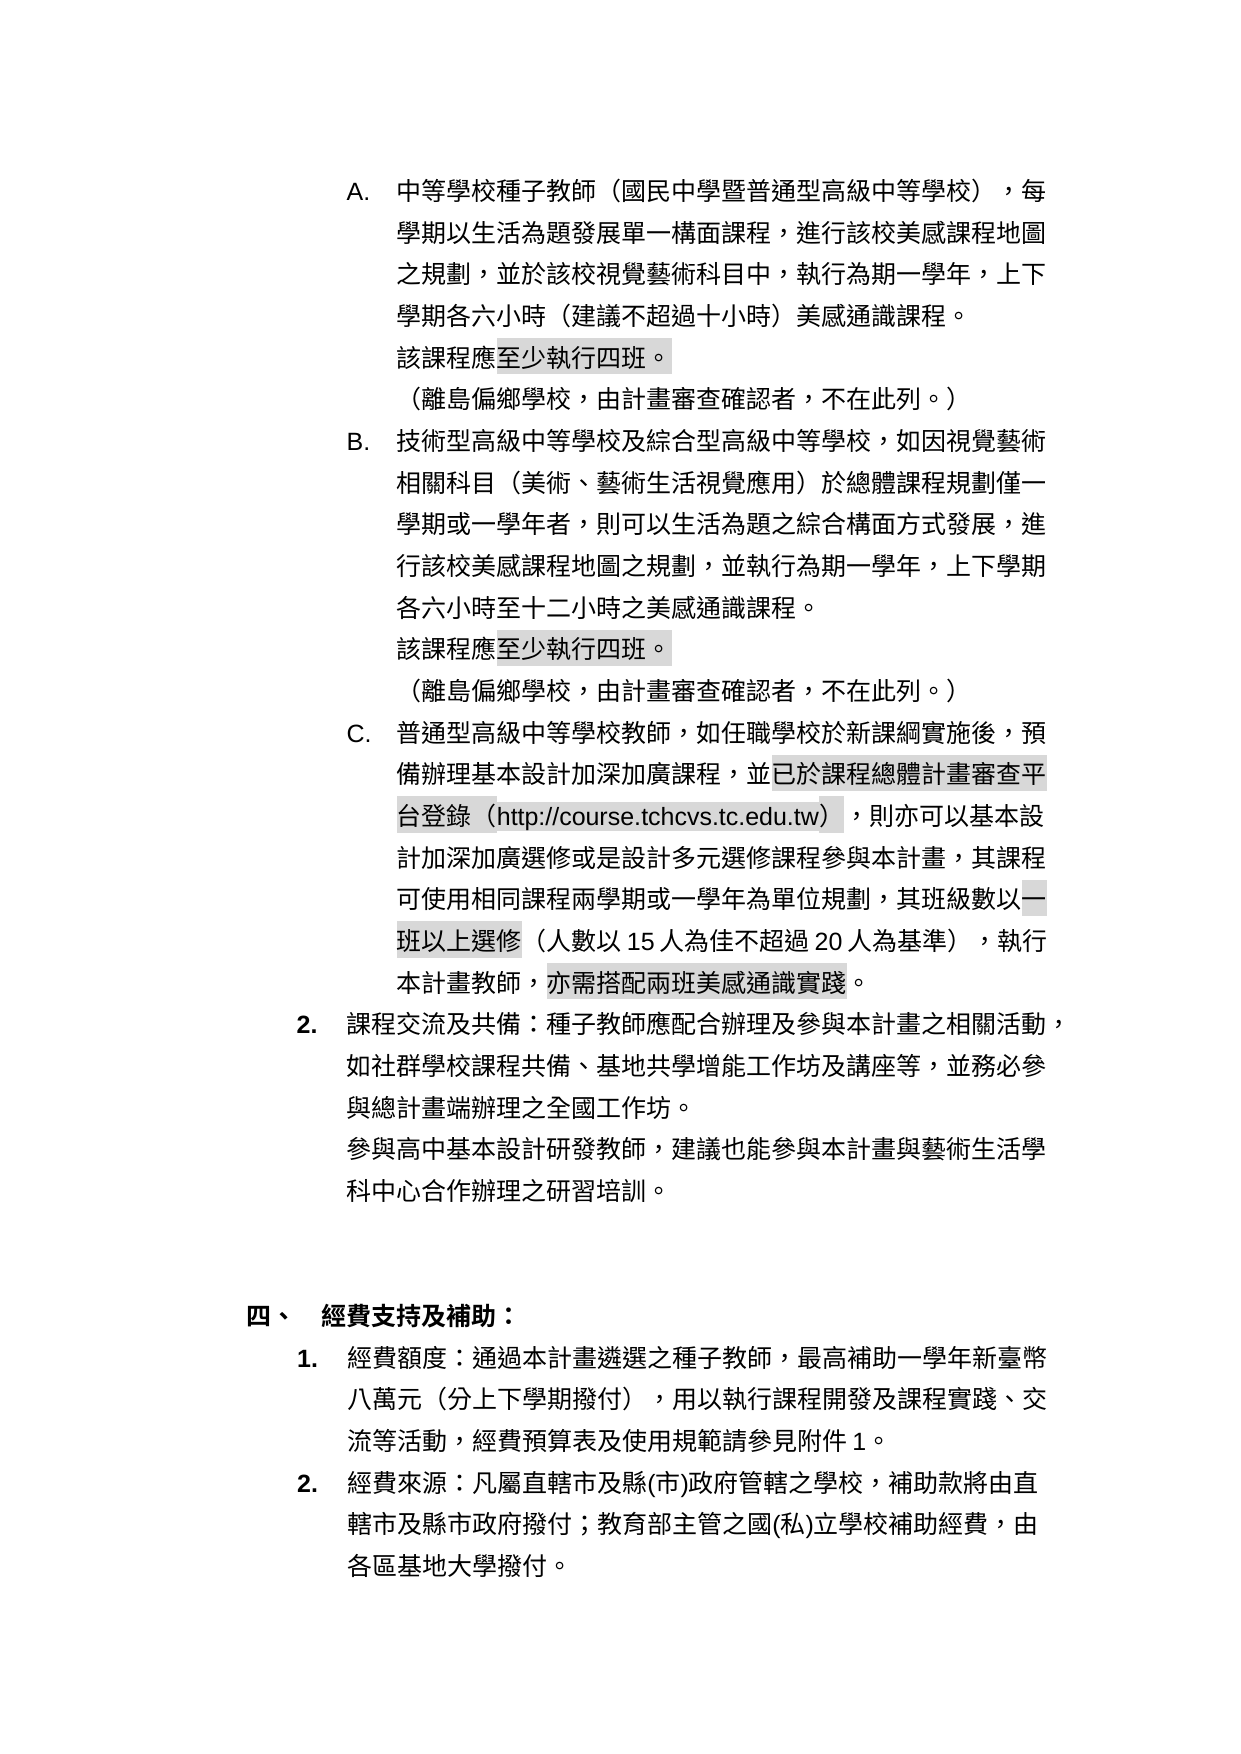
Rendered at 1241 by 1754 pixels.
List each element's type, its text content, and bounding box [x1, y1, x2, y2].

list 經費來源：凡屬直轄市及縣(市)政府管轄之學校，補助款將由直轄市及縣市政府撥付；教育部主管之國(私)立學校補助經費，由各區基地大學撥付。 [297, 1460, 1053, 1585]
list 經費支持及補助： [247, 1294, 1053, 1335]
list 普通型高級中等學校教師，如任職學校於新課綱實施後，預備辦理基本設計加深加廣課程，並已於課程總體計畫審查平台登錄（http://course.tchcvs.tc.edu.tw），則亦可以基本設計加深加廣選修或是設計多元選修課程參與本計畫，其課程可使用相同課程兩學期或一學年為單位規劃，其班級數以一班以上選修（人數以15人為佳不超過20人為基準），執行本計畫教師，亦需搭配兩班美感通識實踐。 [346, 710, 1053, 1002]
list 經費額度：通過本計畫遴選之種子教師，最高補助一學年新臺幣八萬元（分上下學期撥付），用以執行課程開發及課程實踐、交流等活動，經費預算表及使用規範請參見附件1。 [297, 1335, 1053, 1460]
list 課程交流及共備：種子教師應配合辦理及參與本計畫之相關活動，如社群學校課程共備、基地共學增能工作坊及講座等，並務必參與總計畫端辦理之全國工作坊。 參與高中基本設計研發教師，建議也能參與本計畫與藝術生活學科中心合作辦理之研習培訓。 [296, 1002, 1053, 1210]
list 中等學校種子教師（國民中學暨普通型高級中等學校），每學期以生活為題發展單一構面課程，進行該校美感課程地圖之規劃，並於該校視覺藝術科目中，執行為期一學年，上下學期各六小時（建議不超過十小時）美感通識課程。 該課程應至少執行四班。 （離島偏鄉學校，由計畫審查確認者，不在此列。） [346, 169, 1053, 419]
list 技術型高級中等學校及綜合型高級中等學校，如因視覺藝術相關科目（美術、藝術生活視覺應用）於總體課程規劃僅一學期或一學年者，則可以生活為題之綜合構面方式發展，進行該校美感課程地圖之規劃，並執行為期一學年，上下學期各六小時至十二小時之美感通識課程。 該課程應至少執行四班。 （離島偏鄉學校，由計畫審查確認者，不在此列。） [346, 419, 1053, 710]
